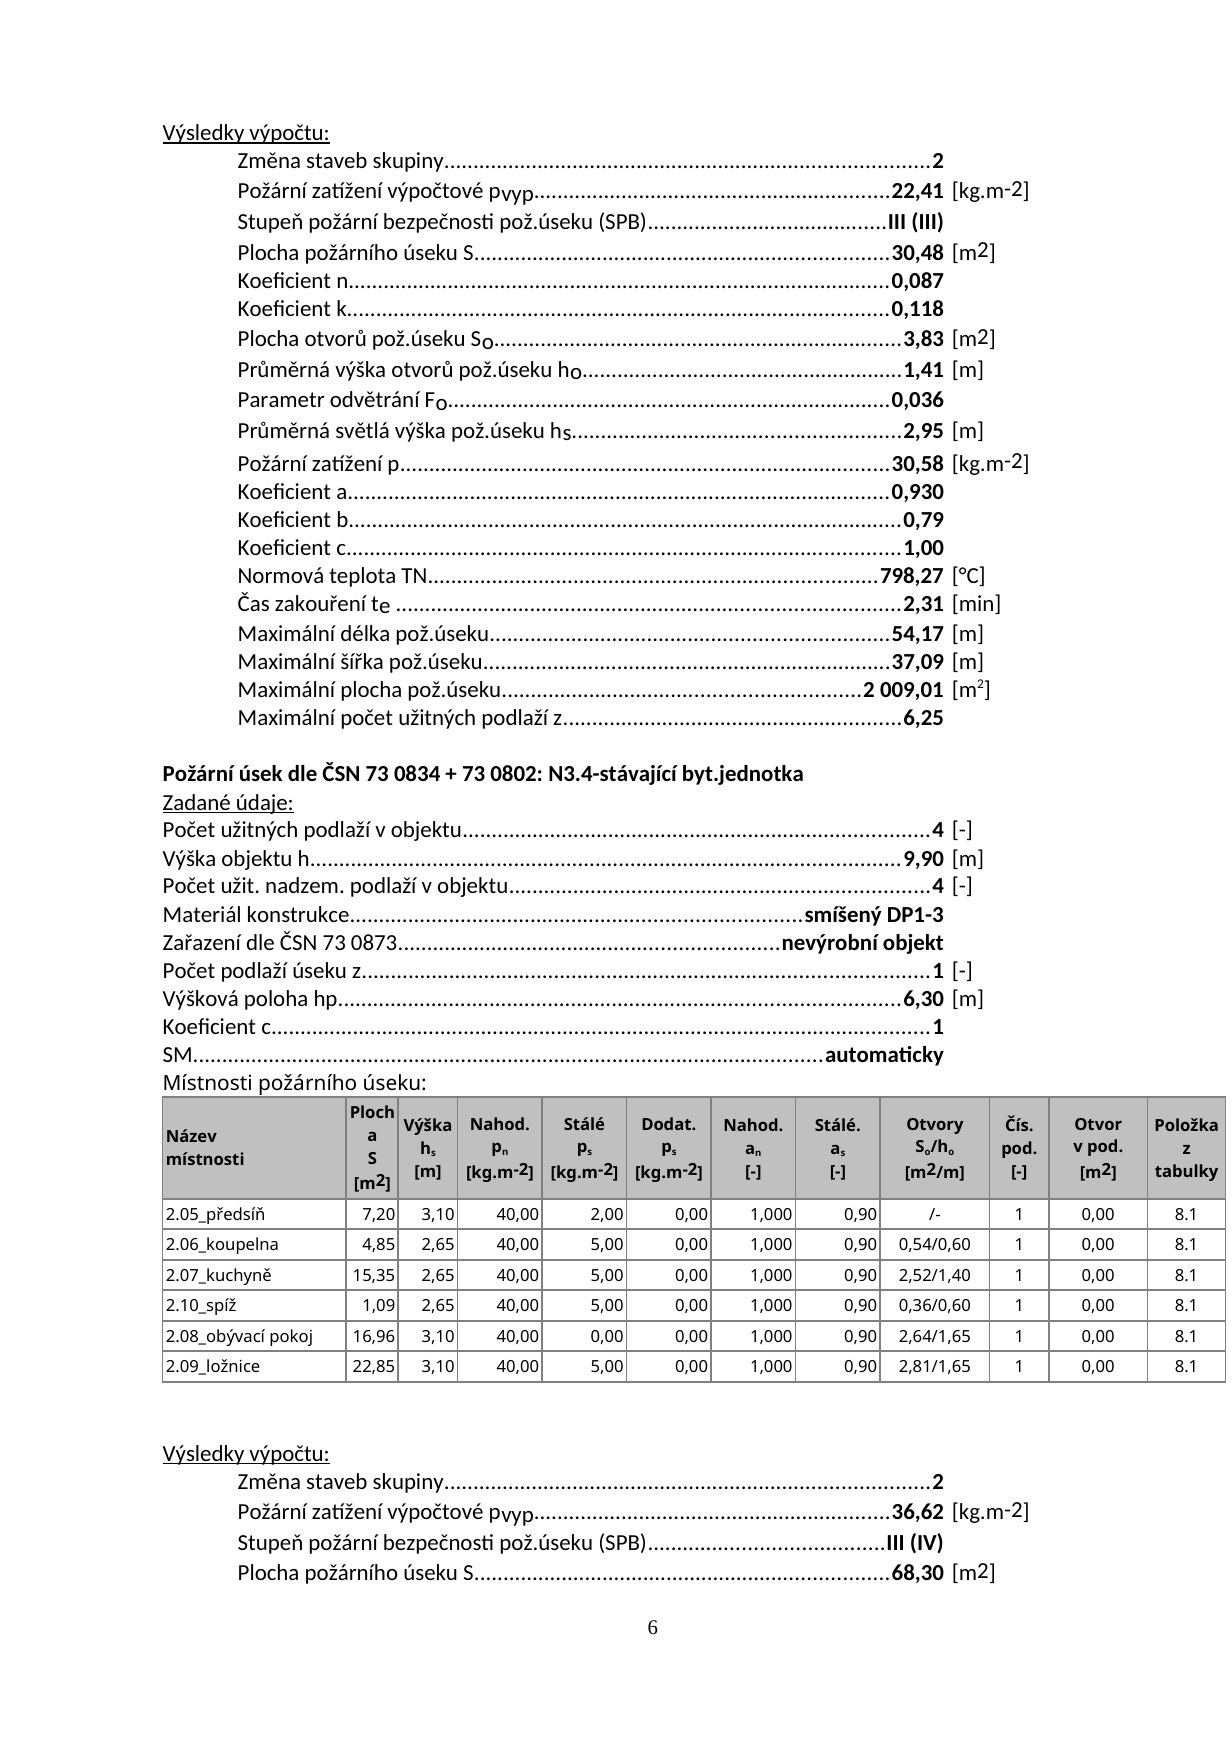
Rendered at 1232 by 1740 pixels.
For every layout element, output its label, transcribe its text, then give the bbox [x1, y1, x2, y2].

table_cell 0,00 [1050, 1291, 1147, 1320]
table_cell 1,000 [712, 1230, 795, 1259]
text Maximální délka pož.úseku 54,17 [m] [237, 619, 1142, 647]
table_cell 0,00 [1050, 1261, 1147, 1289]
table_cell 16,96 [347, 1322, 397, 1350]
text Požární zatížení výpočtové pvyp 36,62 [kg.m-2] [237, 1495, 1142, 1528]
table_cell 40,00 [458, 1230, 541, 1259]
table_cell 1,000 [712, 1200, 795, 1228]
text Požární zatížení p 30,58 [kg.m-2] [237, 446, 1142, 477]
table_header Dodat. ps [kg.m-2] [627, 1098, 710, 1198]
table_cell 2.09_ložnice [163, 1352, 345, 1381]
text Stupeň požární bezpečnosti pož.úseku (SPB) III (III) [237, 207, 1142, 235]
table_cell 8.1 [1148, 1200, 1225, 1228]
table_cell 0,90 [796, 1261, 879, 1289]
text Počet podlaží úseku z 1 [-] [162, 956, 1142, 984]
table_cell 2.07_kuchyně [163, 1261, 345, 1289]
table_cell 40,00 [458, 1322, 541, 1350]
text Počet užit. nadzem. podlaží v objektu 4 [-] [162, 872, 1142, 900]
text Změna staveb skupiny 2 [237, 146, 1142, 174]
table_cell 0,00 [627, 1261, 710, 1289]
table_cell 8.1 [1148, 1322, 1225, 1350]
text Materiál konstrukce smíšený DP1-3 [162, 900, 1142, 928]
text Stupeň požární bezpečnosti pož.úseku (SPB) III (IV) [237, 1528, 1142, 1556]
table_cell 1 [990, 1352, 1048, 1381]
text Normová teplota TN 798,27 [°C] [237, 561, 1142, 589]
table_cell 2,81/1,65 [881, 1352, 989, 1381]
text Výška objektu h 9,90 [m] [162, 844, 1142, 872]
table_cell 1,000 [712, 1322, 795, 1350]
table_header Položka z tabulky [1148, 1098, 1225, 1198]
table_header Stálé ps [kg.m-2] [543, 1098, 626, 1198]
text Požární zatížení výpočtové pvyp 22,41 [kg.m-2] [237, 174, 1142, 207]
table_cell 1 [990, 1322, 1048, 1350]
table_cell 40,00 [458, 1200, 541, 1228]
table_cell 0,90 [796, 1352, 879, 1381]
table_cell 22,85 [347, 1352, 397, 1381]
table_cell 7,20 [347, 1200, 397, 1228]
table_cell 1 [990, 1230, 1048, 1259]
text Výsledky výpočtu: [162, 118, 1142, 146]
text SM automaticky [162, 1040, 1142, 1068]
table_cell /- [881, 1200, 989, 1228]
table_cell 4,85 [347, 1230, 397, 1259]
text Koeficient k 0,118 [237, 294, 1142, 322]
text Požární úsek dle ČSN 73 0834 + 73 0802: N3.4-stávající byt.jednotka [162, 759, 1142, 788]
table_header Plocha S [m2] [347, 1098, 397, 1198]
text Výsledky výpočtu: [162, 1439, 1142, 1467]
table_cell 0,00 [1050, 1352, 1147, 1381]
table_cell 0,00 [627, 1322, 710, 1350]
text Průměrná světlá výška pož.úseku hs 2,95 [m] [237, 416, 1142, 446]
table_cell 2,65 [399, 1291, 457, 1320]
table_cell 8.1 [1148, 1291, 1225, 1320]
table_cell 0,90 [796, 1200, 879, 1228]
text Plocha požárního úseku S 30,48 [m2] [237, 235, 1142, 266]
table_cell 8.1 [1148, 1352, 1225, 1381]
text Koeficient b 0,79 [237, 505, 1142, 533]
table_cell 1 [990, 1291, 1048, 1320]
table_cell 5,00 [543, 1261, 626, 1289]
table_cell 0,90 [796, 1322, 879, 1350]
table_cell 40,00 [458, 1261, 541, 1289]
text Plocha otvorů pož.úseku So 3,83 [m2] [237, 322, 1142, 355]
table_cell 1,000 [712, 1352, 795, 1381]
table_cell 3,10 [399, 1322, 457, 1350]
table_header Otvor v pod. [m2] [1050, 1098, 1147, 1198]
table_cell 5,00 [543, 1352, 626, 1381]
text Místnosti požárního úseku: [162, 1068, 1142, 1096]
text Koeficient n 0,087 [237, 266, 1142, 294]
table_header Stálé. as [-] [796, 1098, 879, 1198]
text Počet užitných podlaží v objektu 4 [-] [162, 816, 1142, 844]
table_cell 2.06_koupelna [163, 1230, 345, 1259]
table_cell 5,00 [543, 1291, 626, 1320]
text Koeficient c 1 [162, 1012, 1142, 1040]
table_cell 2,52/1,40 [881, 1261, 989, 1289]
text Parametr odvětrání Fo 0,036 [237, 385, 1142, 416]
table_cell 8.1 [1148, 1230, 1225, 1259]
text Koeficient a 0,930 [237, 477, 1142, 505]
table_cell 8.1 [1148, 1261, 1225, 1289]
table_header Nahod. an [-] [712, 1098, 795, 1198]
table_cell 2.05_předsíň [163, 1200, 345, 1228]
table_cell 40,00 [458, 1352, 541, 1381]
table_cell 0,00 [627, 1200, 710, 1228]
table_cell 0,00 [1050, 1200, 1147, 1228]
table_cell 0,00 [1050, 1322, 1147, 1350]
text Maximální plocha pož.úseku 2 009,01 [m2] [237, 676, 1142, 703]
table_cell 0,90 [796, 1230, 879, 1259]
table_cell 0,54/0,60 [881, 1230, 989, 1259]
text Výšková poloha hp 6,30 [m] [162, 984, 1142, 1012]
table_cell 40,00 [458, 1291, 541, 1320]
table_cell 5,00 [543, 1230, 626, 1259]
table_cell 2,65 [399, 1261, 457, 1289]
text Čas zakouření te 2,31 [min] [237, 589, 1142, 619]
table_cell 2,64/1,65 [881, 1322, 989, 1350]
text Zadané údaje: [162, 788, 1142, 816]
table_cell 0,00 [543, 1322, 626, 1350]
table_cell 2.10_spíž [163, 1291, 345, 1320]
text Koeficient c 1,00 [237, 533, 1142, 561]
table_cell 2,65 [399, 1230, 457, 1259]
table_cell 0,00 [627, 1352, 710, 1381]
text Plocha požárního úseku S 68,30 [m2] [237, 1556, 1142, 1587]
table_cell 2.08_obývací pokoj [163, 1322, 345, 1350]
text Změna staveb skupiny 2 [237, 1467, 1142, 1495]
table_cell 1 [990, 1200, 1048, 1228]
table_header Výška hs [m] [399, 1098, 457, 1198]
table_cell 1,09 [347, 1291, 397, 1320]
table_cell 1,000 [712, 1261, 795, 1289]
table_cell 3,10 [399, 1200, 457, 1228]
table_cell 1,000 [712, 1291, 795, 1320]
table_cell 0,00 [627, 1291, 710, 1320]
text Maximální šířka pož.úseku 37,09 [m] [237, 647, 1142, 676]
table_header Otvory So/ho [m2/m] [881, 1098, 989, 1198]
table_cell 0,36/0,60 [881, 1291, 989, 1320]
table_header Nahod. pn [kg.m-2] [458, 1098, 541, 1198]
text Maximální počet užitných podlaží z 6,25 [237, 703, 1142, 732]
table_cell 2,00 [543, 1200, 626, 1228]
text Průměrná výška otvorů pož.úseku ho 1,41 [m] [237, 355, 1142, 385]
text Zařazení dle ČSN 73 0873 nevýrobní objekt [162, 928, 1142, 956]
table_cell 15,35 [347, 1261, 397, 1289]
table_cell 0,00 [627, 1230, 710, 1259]
table_cell 1 [990, 1261, 1048, 1289]
table_header Název místnosti [163, 1098, 345, 1198]
table_cell 3,10 [399, 1352, 457, 1381]
table_header Čís. pod. [-] [990, 1098, 1048, 1198]
table_cell 0,90 [796, 1291, 879, 1320]
table_cell 0,00 [1050, 1230, 1147, 1259]
